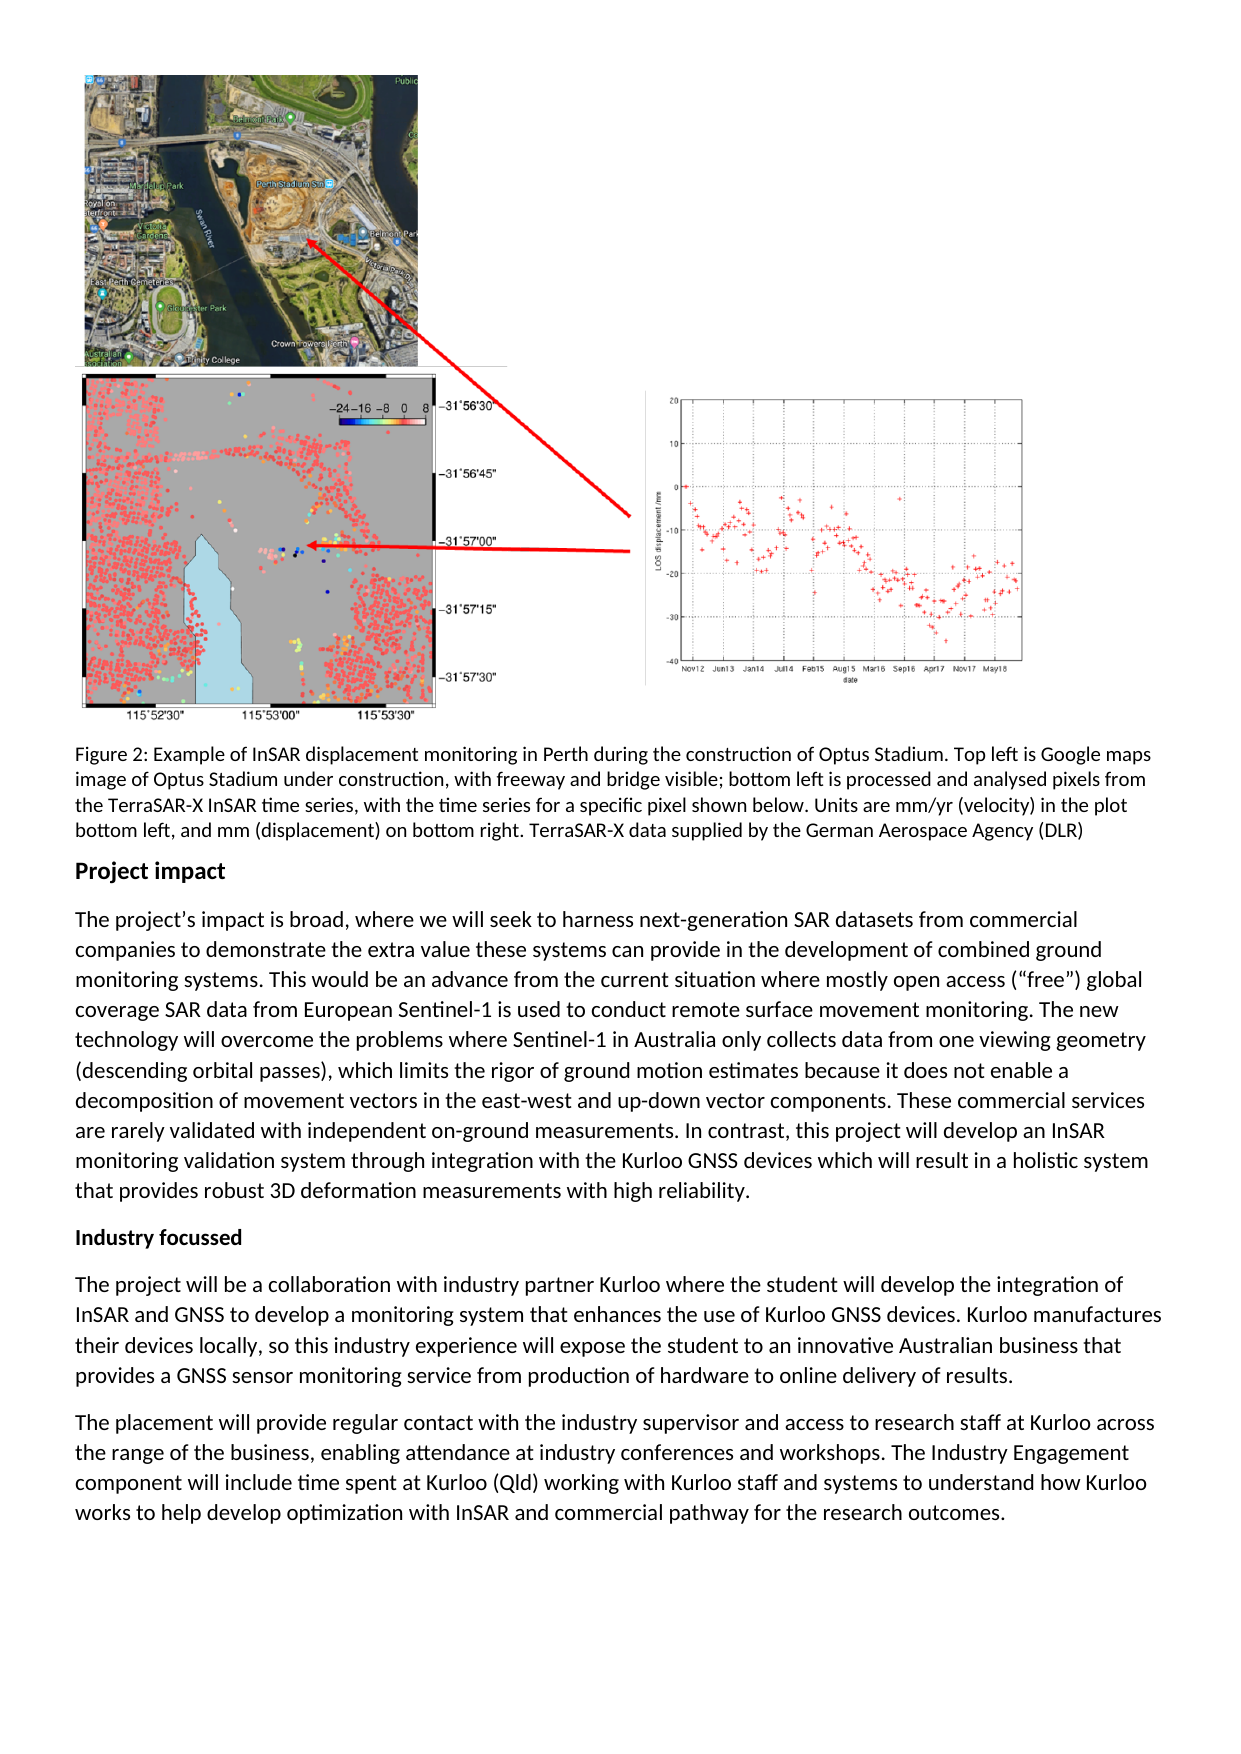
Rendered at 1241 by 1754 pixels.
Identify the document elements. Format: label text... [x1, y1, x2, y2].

text Project impact [75, 855, 1165, 886]
text The project’s impact is broad, where we will seek to harness next-generation SAR datasets from commercial companies to demonstrate the extra value these systems can provide in the development of combined ground monitoring systems. This would be an advance from the current situation where mostly open access (“free”) global coverage SAR data from European Sentinel-1 is used to conduct remote surface movement monitoring. The new technology will overcome the problems where Sentinel-1 in Australia only collects data from one viewing geometry (descending orbital passes), which limits the rigor of ground motion estimates because it does not enable a decomposition of movement vectors in the east-west and up-down vector components. These commercial services are rarely validated with independent on-ground measurements. In contrast, this project will develop an InSAR monitoring validation system through integration with the Kurloo GNSS devices which will result in a holistic system that provides robust 3D deformation measurements with high reliability. [75, 905, 1165, 1204]
text Figure 2: Example of InSAR displacement monitoring in Perth during the construction of Optus Stadium. Top left is Google maps image of Optus Stadium under construction, with freeway and bridge visible; bottom left is processed and analysed pixels from the TerraSAR-X InSAR time series, with the time series for a specific pixel shown below. Units are mm/yr (velocity) in the plot bottom left, and mm (displacement) on bottom right. TerraSAR-X data supplied by the German Aerospace Agency (DLR) [75, 741, 1165, 843]
text The placement will provide regular contact with the industry supervisor and access to research staff at Kurloo across the range of the business, enabling attendance at industry conferences and workshops. The Industry Engagement component will include time spent at Kurloo (Qld) working with Kurloo staff and systems to understand how Kurloo works to help develop optimization with InSAR and commercial pathway for the research outcomes. [75, 1408, 1165, 1526]
text Industry focussed [75, 1223, 1165, 1251]
picture [75, 75, 1029, 722]
text The project will be a collaboration with industry partner Kurloo where the student will develop the integration of InSAR and GNSS to develop a monitoring system that enhances the use of Kurloo GNSS devices. Kurloo manufactures their devices locally, so this industry experience will expose the student to an innovative Australian business that provides a GNSS sensor monitoring service from production of hardware to online delivery of results. [75, 1270, 1165, 1389]
